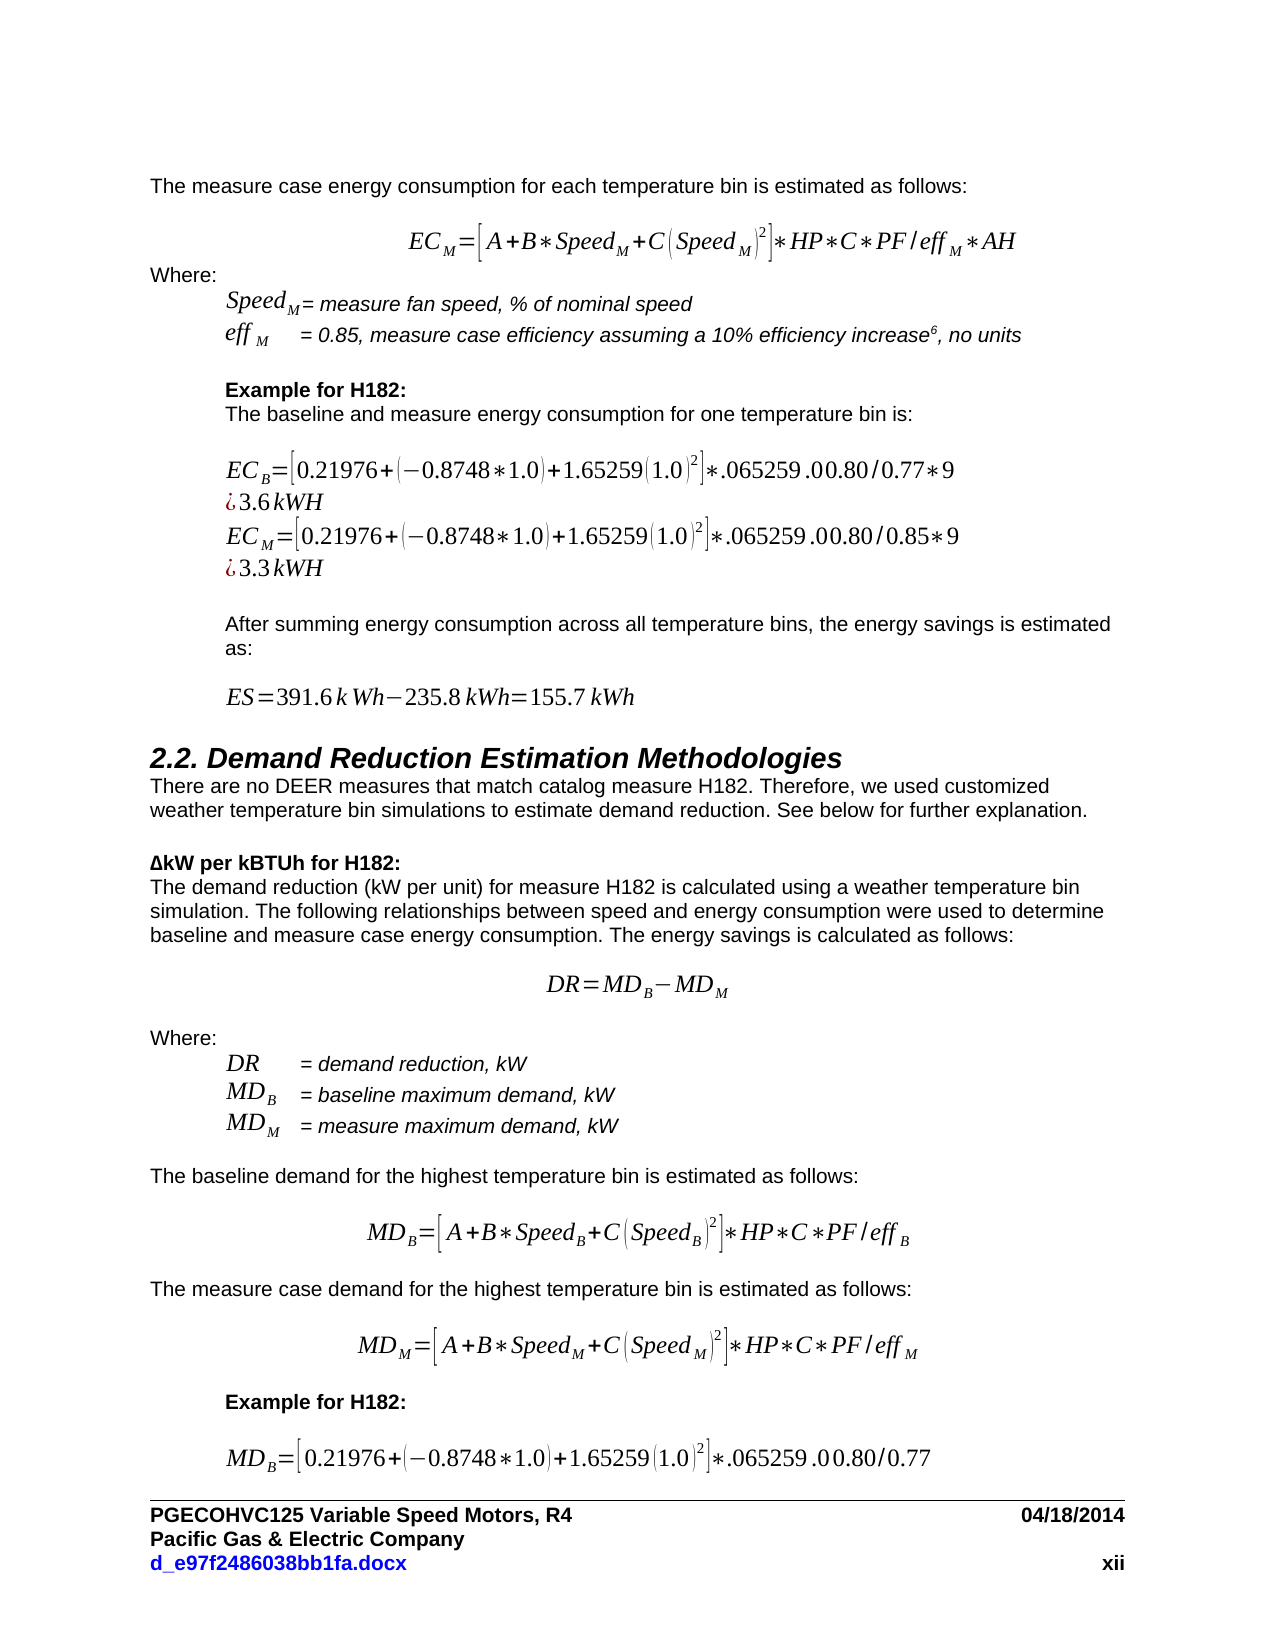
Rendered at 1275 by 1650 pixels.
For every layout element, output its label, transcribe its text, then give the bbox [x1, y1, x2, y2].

text = measure maximum demand, kW [225, 1109, 1125, 1140]
text The demand reduction (kW per unit) for measure H182 is calculated using a weather temperature bin simulation. The following relationships between speed and energy consumption were used to determine baseline and measure case energy consumption. The energy savings is calculated as follows: [150, 875, 1125, 947]
text = baseline maximum demand, kW [225, 1078, 1125, 1109]
text The baseline and measure energy consumption for one temperature bin is: [150, 402, 1125, 426]
text ∆kW per kBTUh for H182: [150, 851, 1125, 875]
text After summing energy consumption across all temperature bins, the energy savings is estimated as: [150, 611, 1125, 659]
text = measure fan speed, % of nominal speed [225, 287, 1125, 318]
text Where: [150, 1026, 1125, 1050]
text = demand reduction, kW [150, 1050, 1125, 1078]
text = 0.85, measure case efficiency assuming a 10% efficiency increase6, no units [225, 318, 1125, 349]
text The measure case demand for the highest temperature bin is estimated as follows: [150, 1277, 1125, 1301]
text Where: [150, 263, 1125, 287]
subtitle 2.2. Demand Reduction Estimation Methodologies [150, 741, 1125, 774]
text The measure case energy consumption for each temperature bin is estimated as follows: [150, 174, 1125, 198]
text There are no DEER measures that match catalog measure H182. Therefore, we used customized weather temperature bin simulations to estimate demand reduction. See below for further explanation. [150, 774, 1125, 822]
text Example for H182: [150, 378, 1125, 402]
text The baseline demand for the highest temperature bin is estimated as follows: [150, 1164, 1125, 1188]
text Example for H182: [150, 1390, 1125, 1414]
